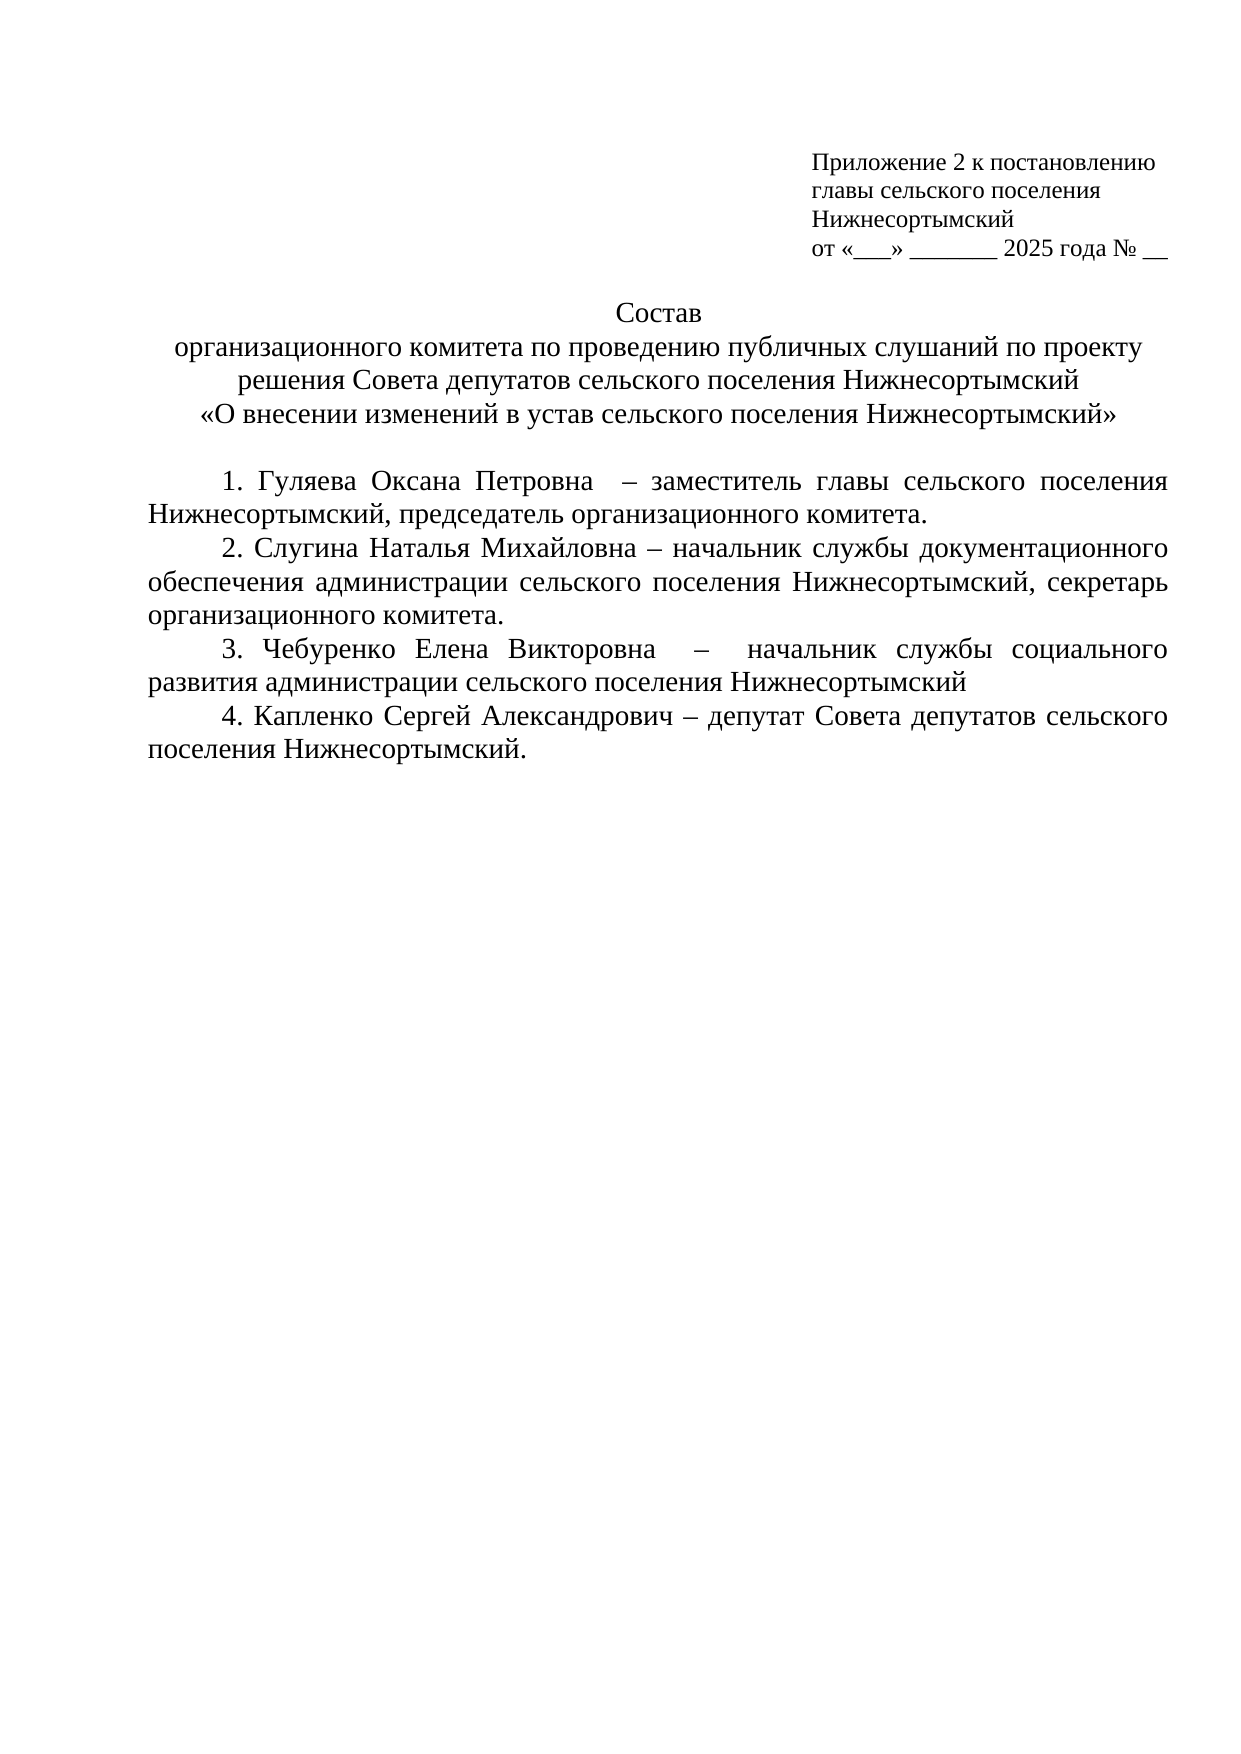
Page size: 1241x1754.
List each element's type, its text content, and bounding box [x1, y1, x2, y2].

title от «___» _______ 2025 года № __ [738, 233, 1169, 262]
title главы сельского поселения [738, 176, 1169, 204]
text 4. Капленко Сергей Александрович – депутат Совета депутатов сельского поселения Нижнесортымский. [148, 698, 1169, 765]
text 3. Чебуренко Елена Викторовна – начальник службы социального развития администрации сельского поселения Нижнесортымский [148, 631, 1169, 698]
text 2. Слугина Наталья Михайловна – начальник службы документационного обеспечения администрации сельского поселения Нижнесортымский, секретарь организационного комитета. [148, 530, 1169, 631]
text Состав [148, 295, 1169, 329]
title Нижнесортымский [738, 204, 1169, 233]
text «О внесении изменений в устав сельского поселения Нижнесортымский» [148, 396, 1169, 429]
text организационного комитета по проведению публичных слушаний по проекту решения Совета депутатов сельского поселения Нижнесортымский [148, 329, 1169, 396]
title Приложение 2 к постановлению [738, 147, 1169, 176]
text 1. Гуляева Оксана Петровна – заместитель главы сельского поселения Нижнесортымский, председатель организационного комитета. [148, 463, 1169, 530]
